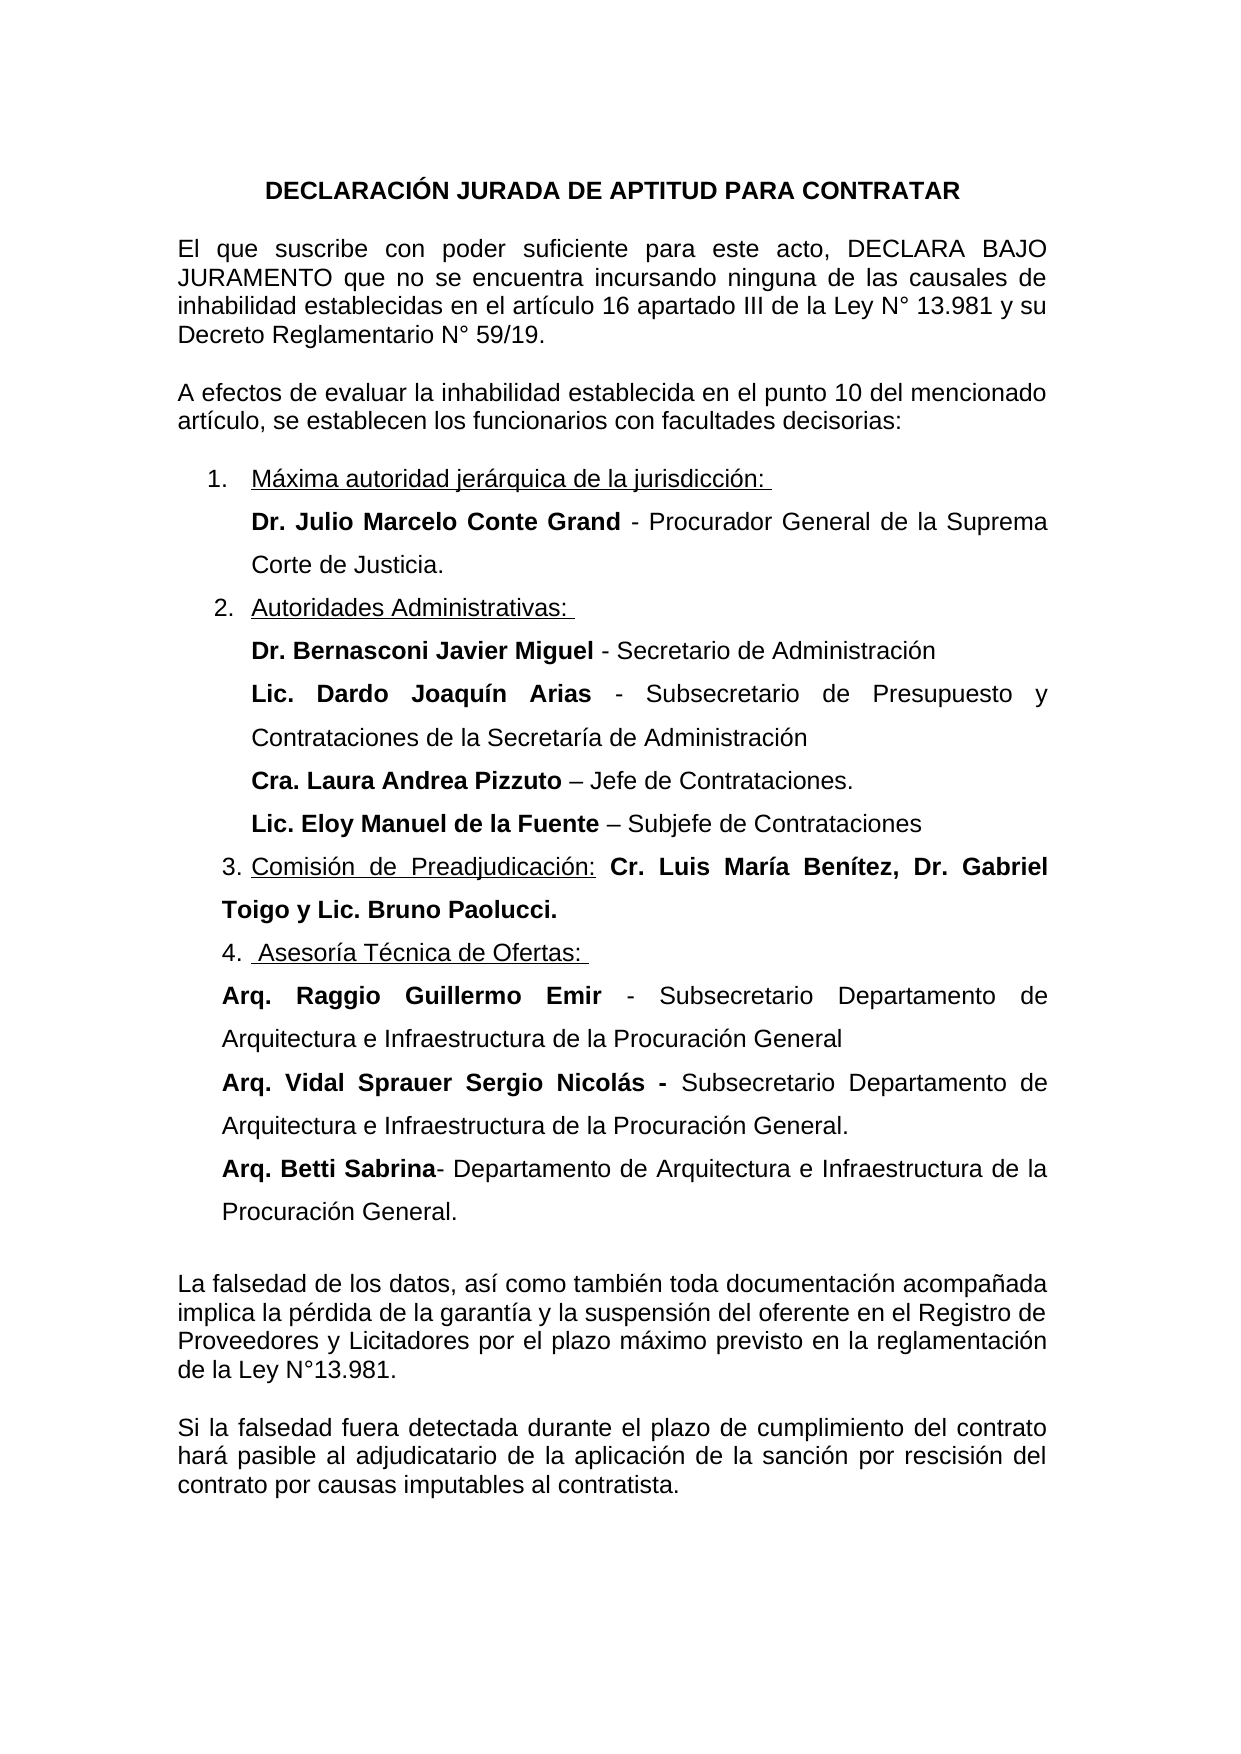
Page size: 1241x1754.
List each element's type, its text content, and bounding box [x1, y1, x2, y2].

text La falsedad de los datos, así como también toda documentación acompañada implica la pérdida de la garantía y la suspensión del oferente en el Registro de Proveedores y Licitadores por el plazo máximo previsto en la reglamentación de la Ley N°13.981. [177, 1269, 1048, 1384]
list Arq. Betti Sabrina- Departamento de Arquitectura e Infraestructura de la Procuración General. [222, 1154, 1048, 1226]
list Asesoría Técnica de Ofertas: [222, 938, 1048, 967]
text Cra. Laura Andrea Pizzuto – Jefe de Contrataciones. [251, 766, 1048, 794]
text El que suscribe con poder suficiente para este acto, DECLARA BAJO JURAMENTO que no se encuentra incursando ninguna de las causales de inhabilidad establecidas en el artículo 16 apartado III de la Ley N° 13.981 y su Decreto Reglamentario N° 59/19. [177, 234, 1048, 349]
text A efectos de evaluar la inhabilidad establecida en el punto 10 del mencionado artículo, se establecen los funcionarios con facultades decisorias: [177, 378, 1048, 435]
text DECLARACIÓN JURADA DE APTITUD PARA CONTRATAR [177, 176, 1048, 205]
text Lic. Dardo Joaquín Arias - Subsecretario de Presupuesto y Contrataciones de la Secretaría de Administración [251, 679, 1048, 751]
text Lic. Eloy Manuel de la Fuente – Subjefe de Contrataciones [251, 809, 1048, 838]
text Si la falsedad fuera detectada durante el plazo de cumplimiento del contrato hará pasible al adjudicatario de la aplicación de la sanción por rescisión del contrato por causas imputables al contratista. [177, 1413, 1048, 1499]
list Comisión de Preadjudicación: Cr. Luis María Benítez, Dr. Gabriel Toigo y Lic. Bruno Paolucci. [222, 852, 1048, 924]
list Arq. Vidal Sprauer Sergio Nicolás - Subsecretario Departamento de Arquitectura e Infraestructura de la Procuración General. [222, 1068, 1048, 1139]
list Máxima autoridad jerárquica de la jurisdicción: [207, 464, 1048, 493]
list Dr. Julio Marcelo Conte Grand - Procurador General de la Suprema Corte de Justicia. [251, 507, 1048, 579]
list Arq. Raggio Guillermo Emir - Subsecretario Departamento de Arquitectura e Infraestructura de la Procuración General [222, 981, 1048, 1053]
list Autoridades Administrativas: [213, 593, 1048, 622]
text Dr. Bernasconi Javier Miguel - Secretario de Administración [251, 636, 1048, 665]
